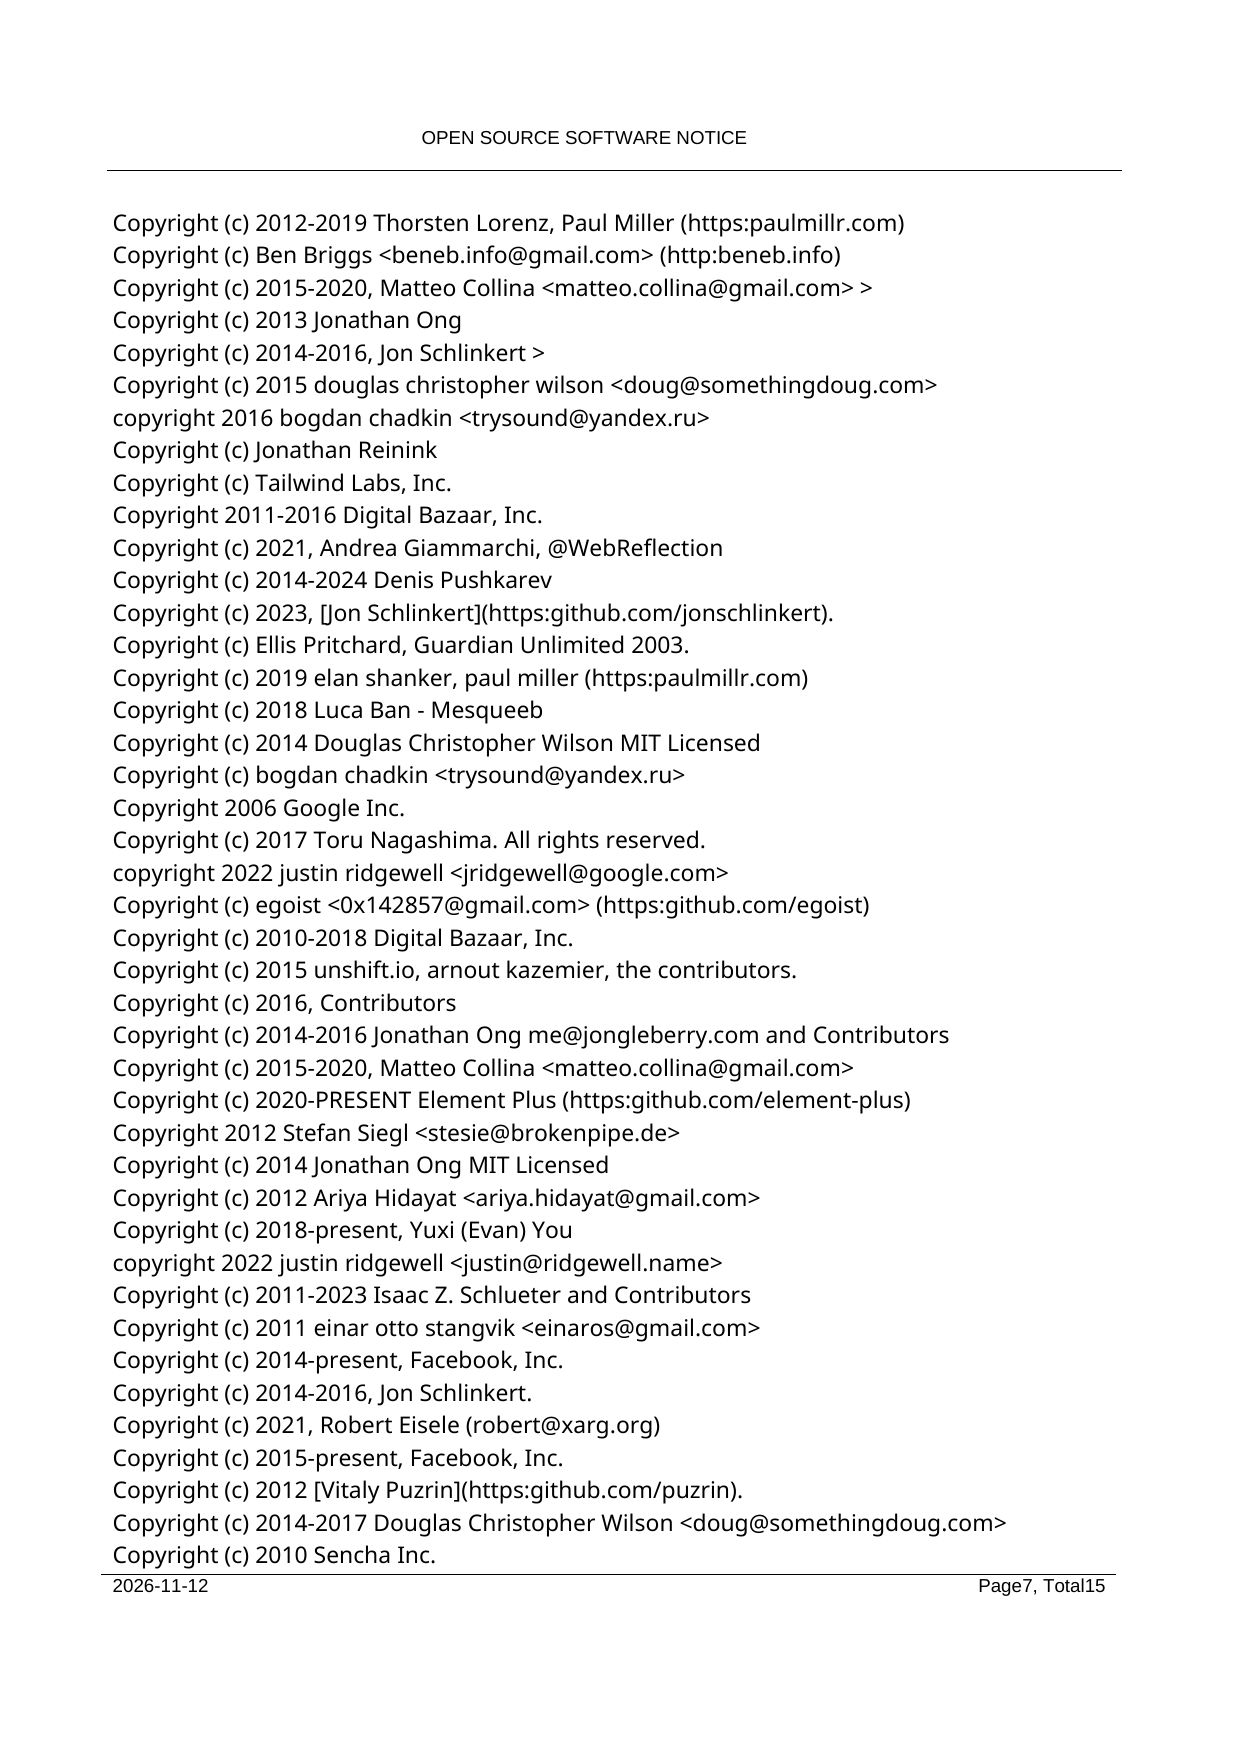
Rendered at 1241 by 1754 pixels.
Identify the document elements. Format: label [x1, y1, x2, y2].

text [112, 206, 1128, 1571]
